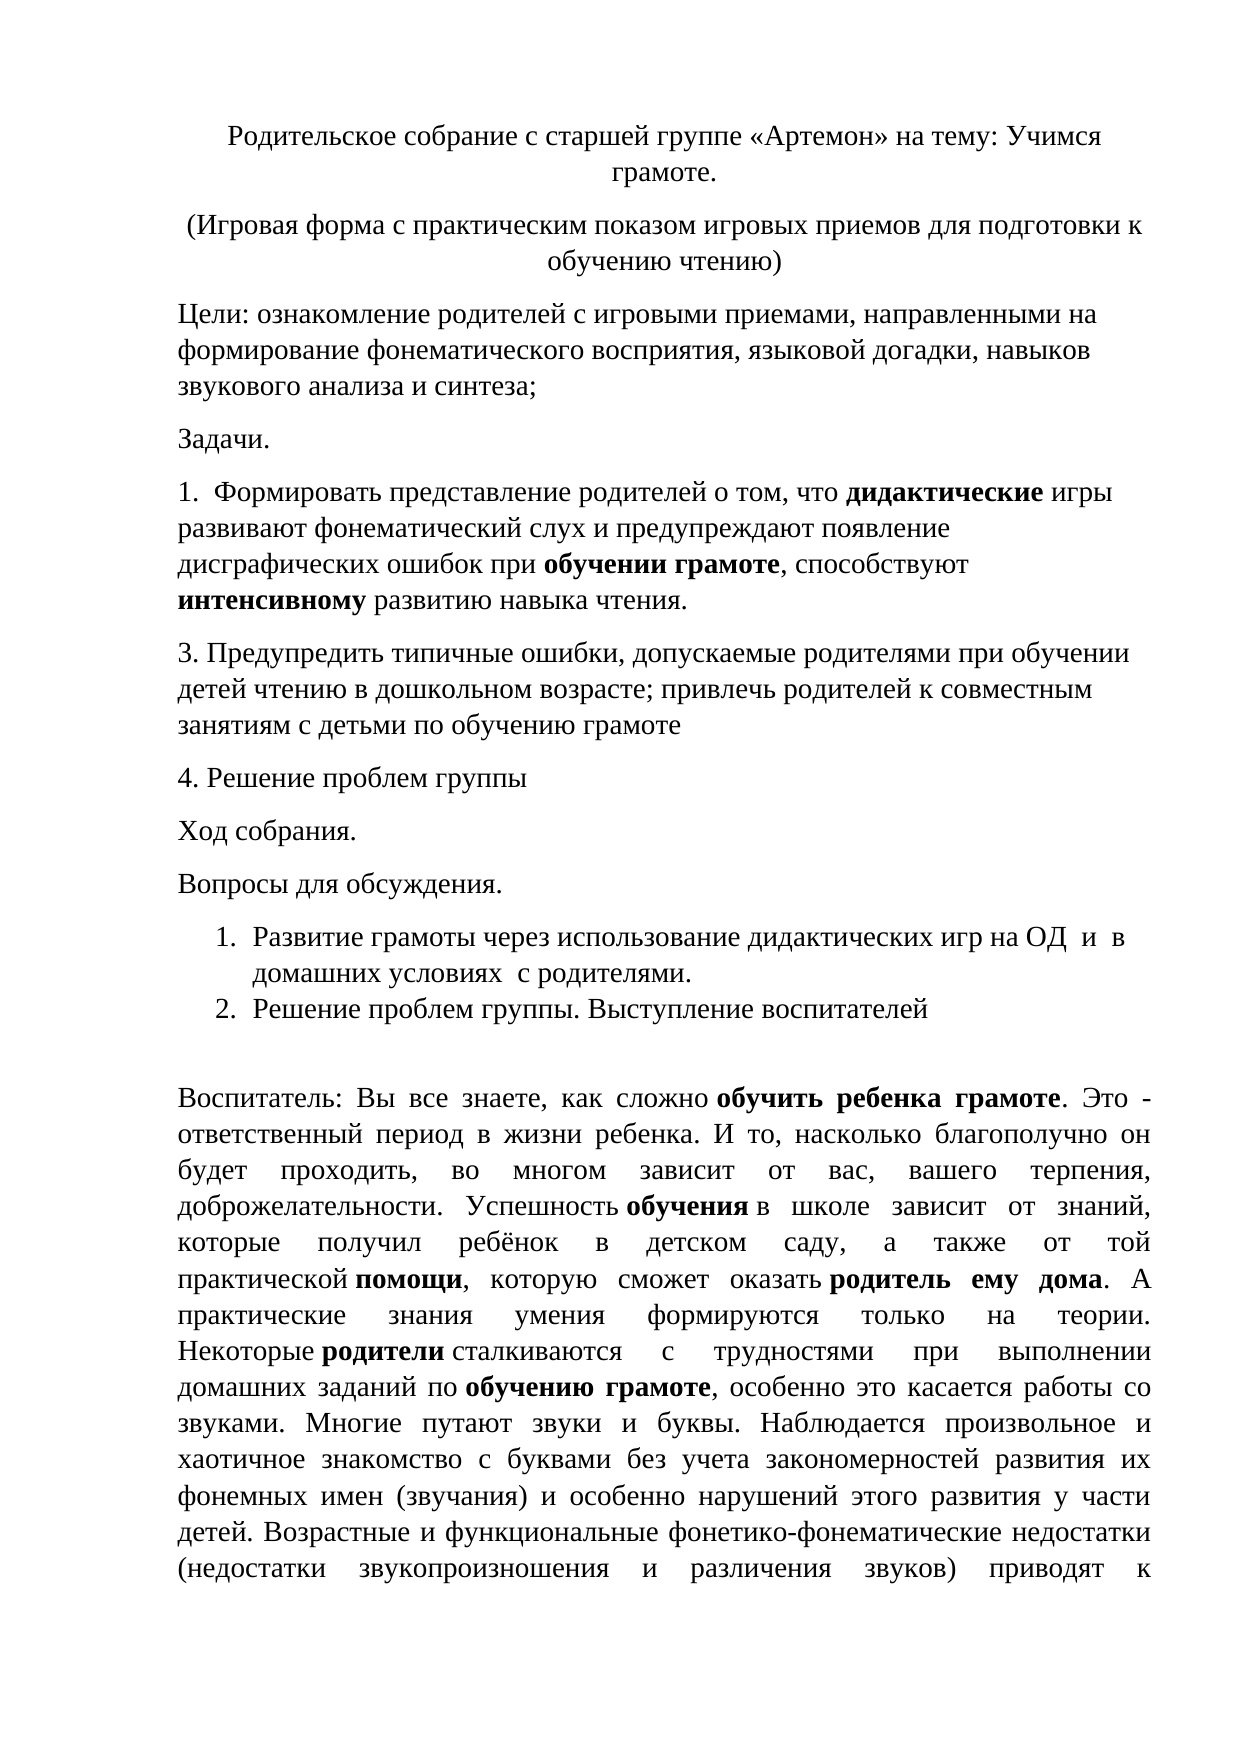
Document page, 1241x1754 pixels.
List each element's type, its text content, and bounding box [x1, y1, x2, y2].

list Развитие грамоты через использование дидактических игр на ОД и в домашних условиях с родителями. [215, 919, 1152, 988]
text Ход собрания. [177, 813, 1152, 847]
text (Игровая форма с практическим показом игровых приемов для подготовки к обучению чтению) [177, 207, 1152, 277]
text Родительское собрание с старшей группе «Артемон» на тему: Учимся грамоте. [177, 118, 1152, 188]
text Задачи. [177, 421, 1152, 455]
text Вопросы для обсуждения. [177, 866, 1152, 899]
text 1. Формировать представление родителей о том, что дидактические игры развивают фонематический слух и предупреждают появление дисграфических ошибок при обучении грамоте, способствуют интенсивному развитию навыка чтения. [177, 474, 1152, 616]
text 3. Предупредить типичные ошибки, допускаемые родителями при обучении детей чтению в дошкольном возрасте; привлечь родителей к совместным занятиям с детьми по обучению грамоте [177, 635, 1152, 741]
text 4. Решение проблем группы [177, 760, 1152, 794]
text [177, 1080, 1152, 1583]
list Решение проблем группы. Выступление воспитателей [215, 991, 1152, 1024]
text Цели: ознакомление родителей с игровыми приемами, направленными на формирование фонематического восприятия, языковой догадки, навыков звукового анализа и синтеза; [177, 296, 1152, 402]
